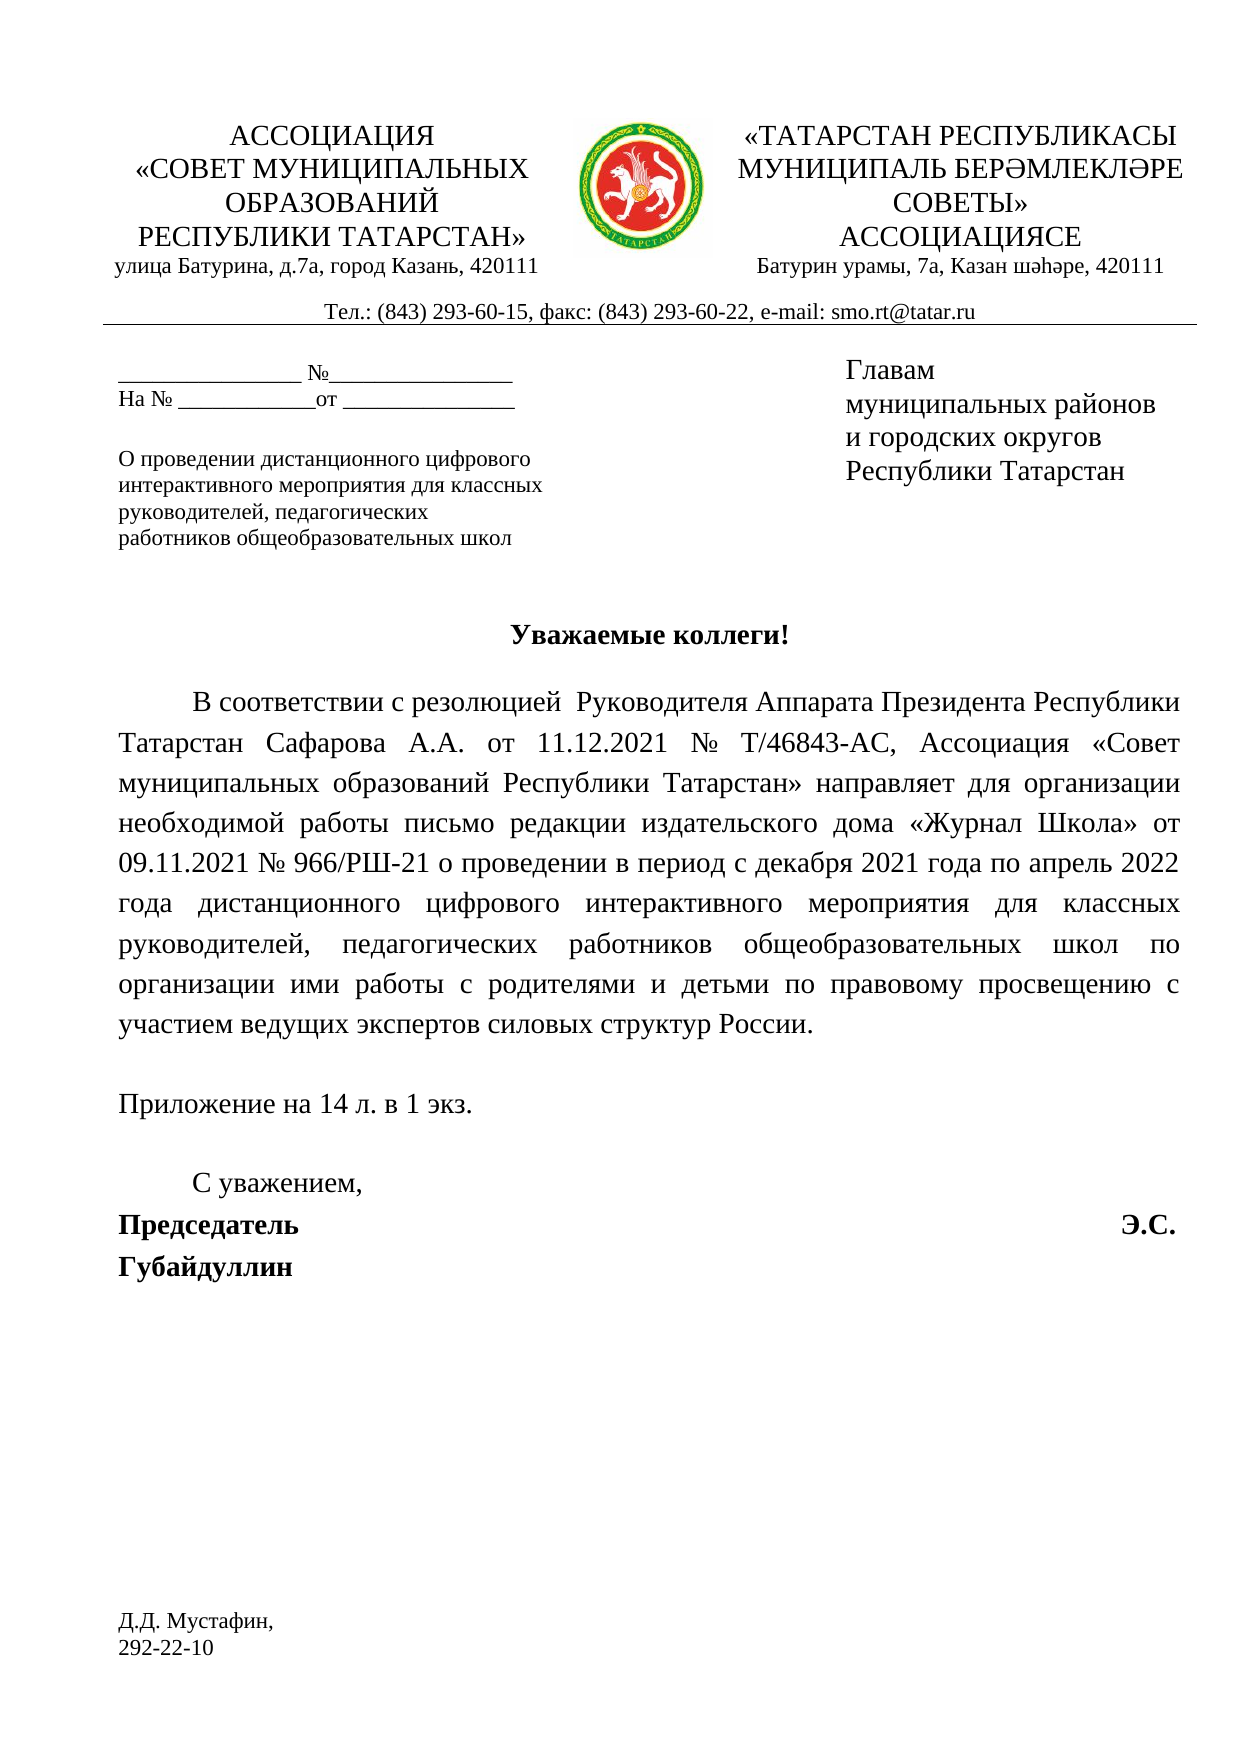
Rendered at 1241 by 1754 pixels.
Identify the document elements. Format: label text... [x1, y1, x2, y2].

text Председатель Э.С. Губайдуллин [118, 1207, 1181, 1283]
table_header АССОЦИАЦИЯ «СОВЕТ МУНИЦИПАЛЬНЫХ ОБРАЗОВАНИЙ РЕСПУБЛИКИ ТАТАРСТАН» улица Батурина, д.7а, город Казань, 420111 [103, 118, 561, 279]
text На № ____________от _______________ [118, 385, 830, 411]
text Приложение на 14 л. в 1 экз. [118, 1087, 1181, 1120]
text Д.Д. Мустафин, [118, 1607, 1181, 1634]
table_cell Тел.: (843) 293-60-15, факс: (843) 293-60-22, e-mail: smo.rt@tatar.ru [103, 279, 1197, 324]
table_header «ТАТАРСТАН РЕСПУБЛИКАСЫ МУНИЦИПАЛЬ БЕРӘМЛЕКЛӘРЕ СОВЕТЫ» АССОЦИАЦИЯСЕ Батурин урамы, 7а, Казан шәһәре, 420111 [724, 118, 1197, 279]
picture [572, 118, 713, 258]
text ________________ №________________ [118, 359, 830, 385]
text Уважаемые коллеги! [118, 617, 1181, 651]
text С уважением, [118, 1165, 1181, 1199]
table_header [561, 118, 724, 279]
text В соответствии с резолюцией Руководителя Аппарата Президента Республики Татарстан Сафарова А.А. от 11.12.2021 № Т/46843-АС, Ассоциация «Совет муниципальных образований Республики Татарстан» направляет для организации необходимой работы письмо редакции издательского дома «Журнал Школа» от 09.11.2021 № 966/РШ-21 о проведении в период с декабря 2021 года по апрель 2022 года дистанционного цифрового интерактивного мероприятия для классных руководителей, педагогических работников общеобразовательных школ по организации ими работы с родителями и детьми по правовому просвещению с участием ведущих экспертов силовых структур России. [118, 684, 1181, 1040]
text 292-22-10 [118, 1634, 1181, 1660]
text О проведении дистанционного цифрового интерактивного мероприятия для классных руководителей, педагогических работников общеобразовательных школ [118, 445, 546, 550]
